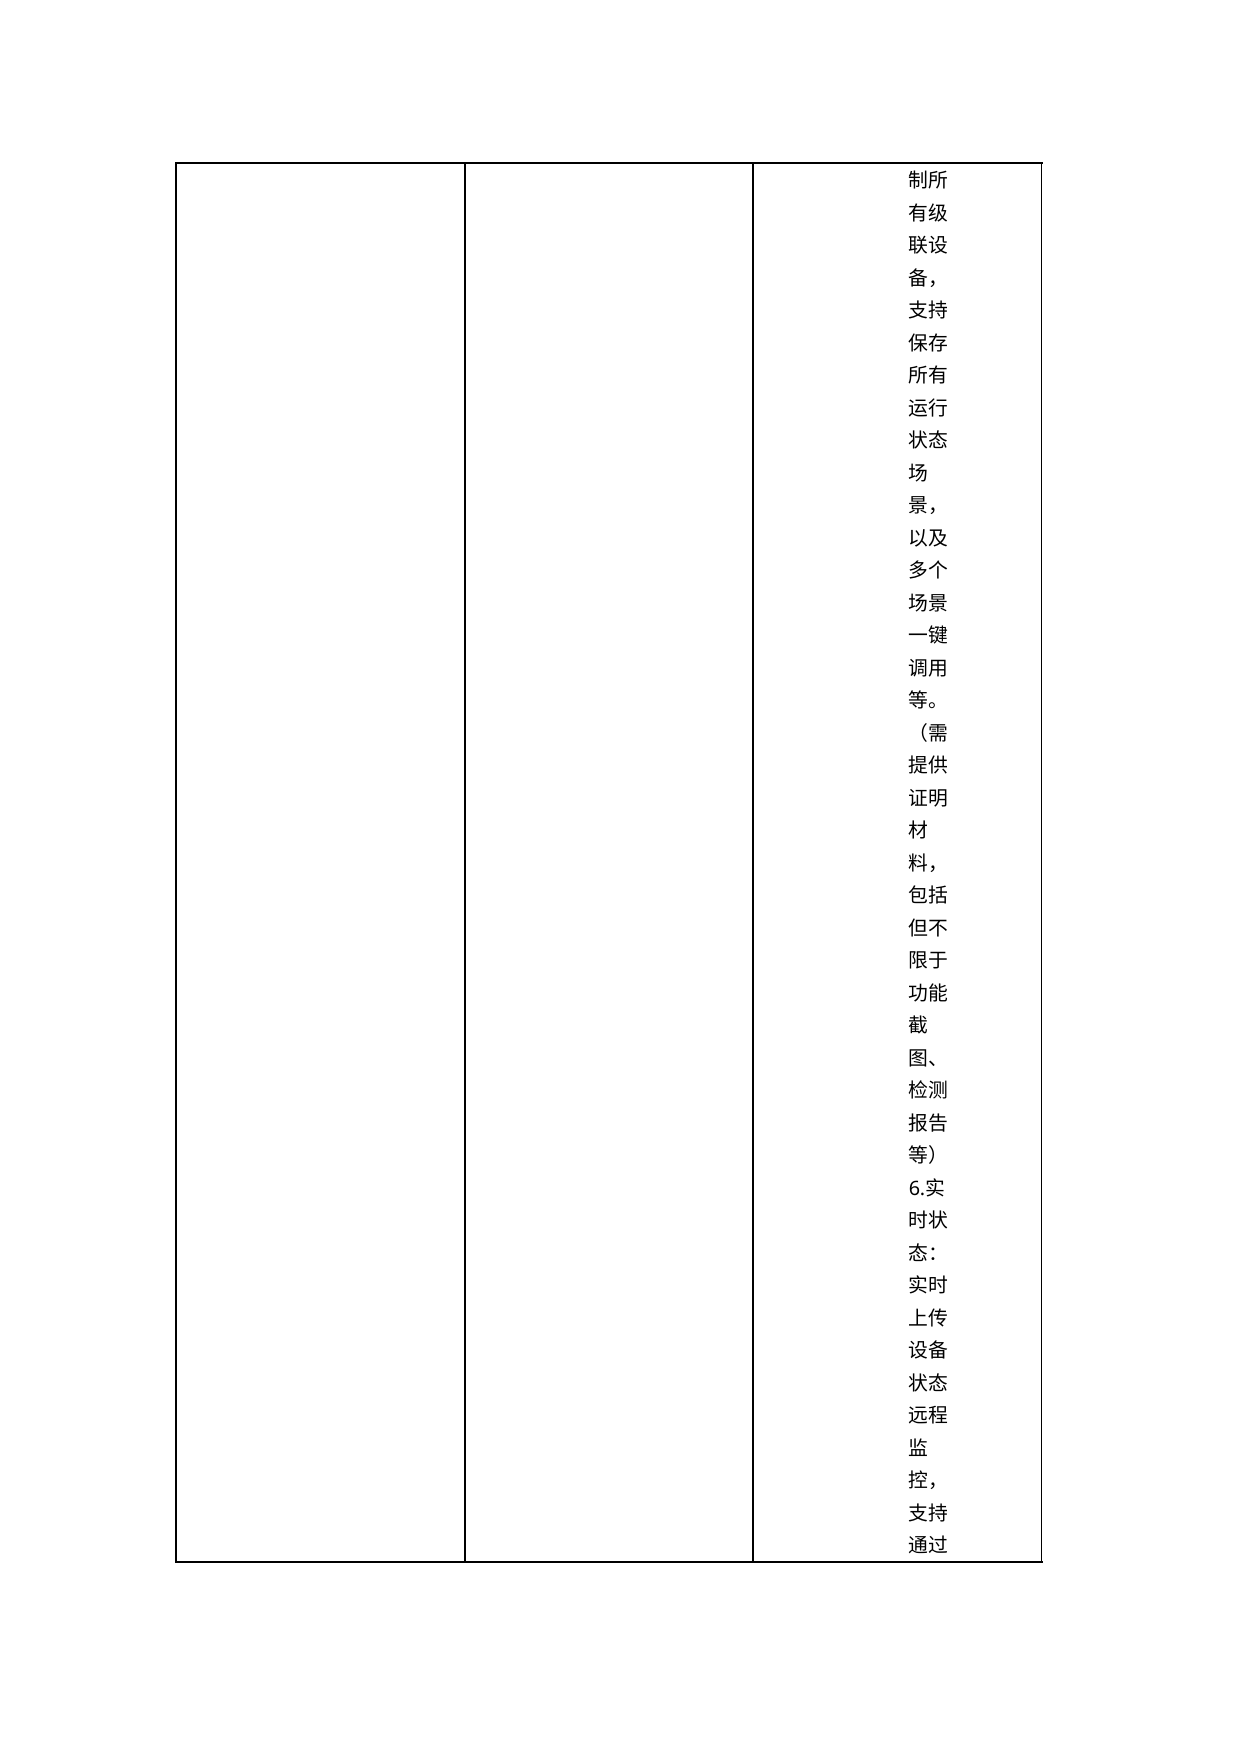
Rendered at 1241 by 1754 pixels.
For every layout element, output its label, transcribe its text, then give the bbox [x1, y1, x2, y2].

table_cell [754, 164, 1041, 1561]
table_cell [466, 164, 752, 1561]
table_cell 1 [177, 164, 464, 1561]
